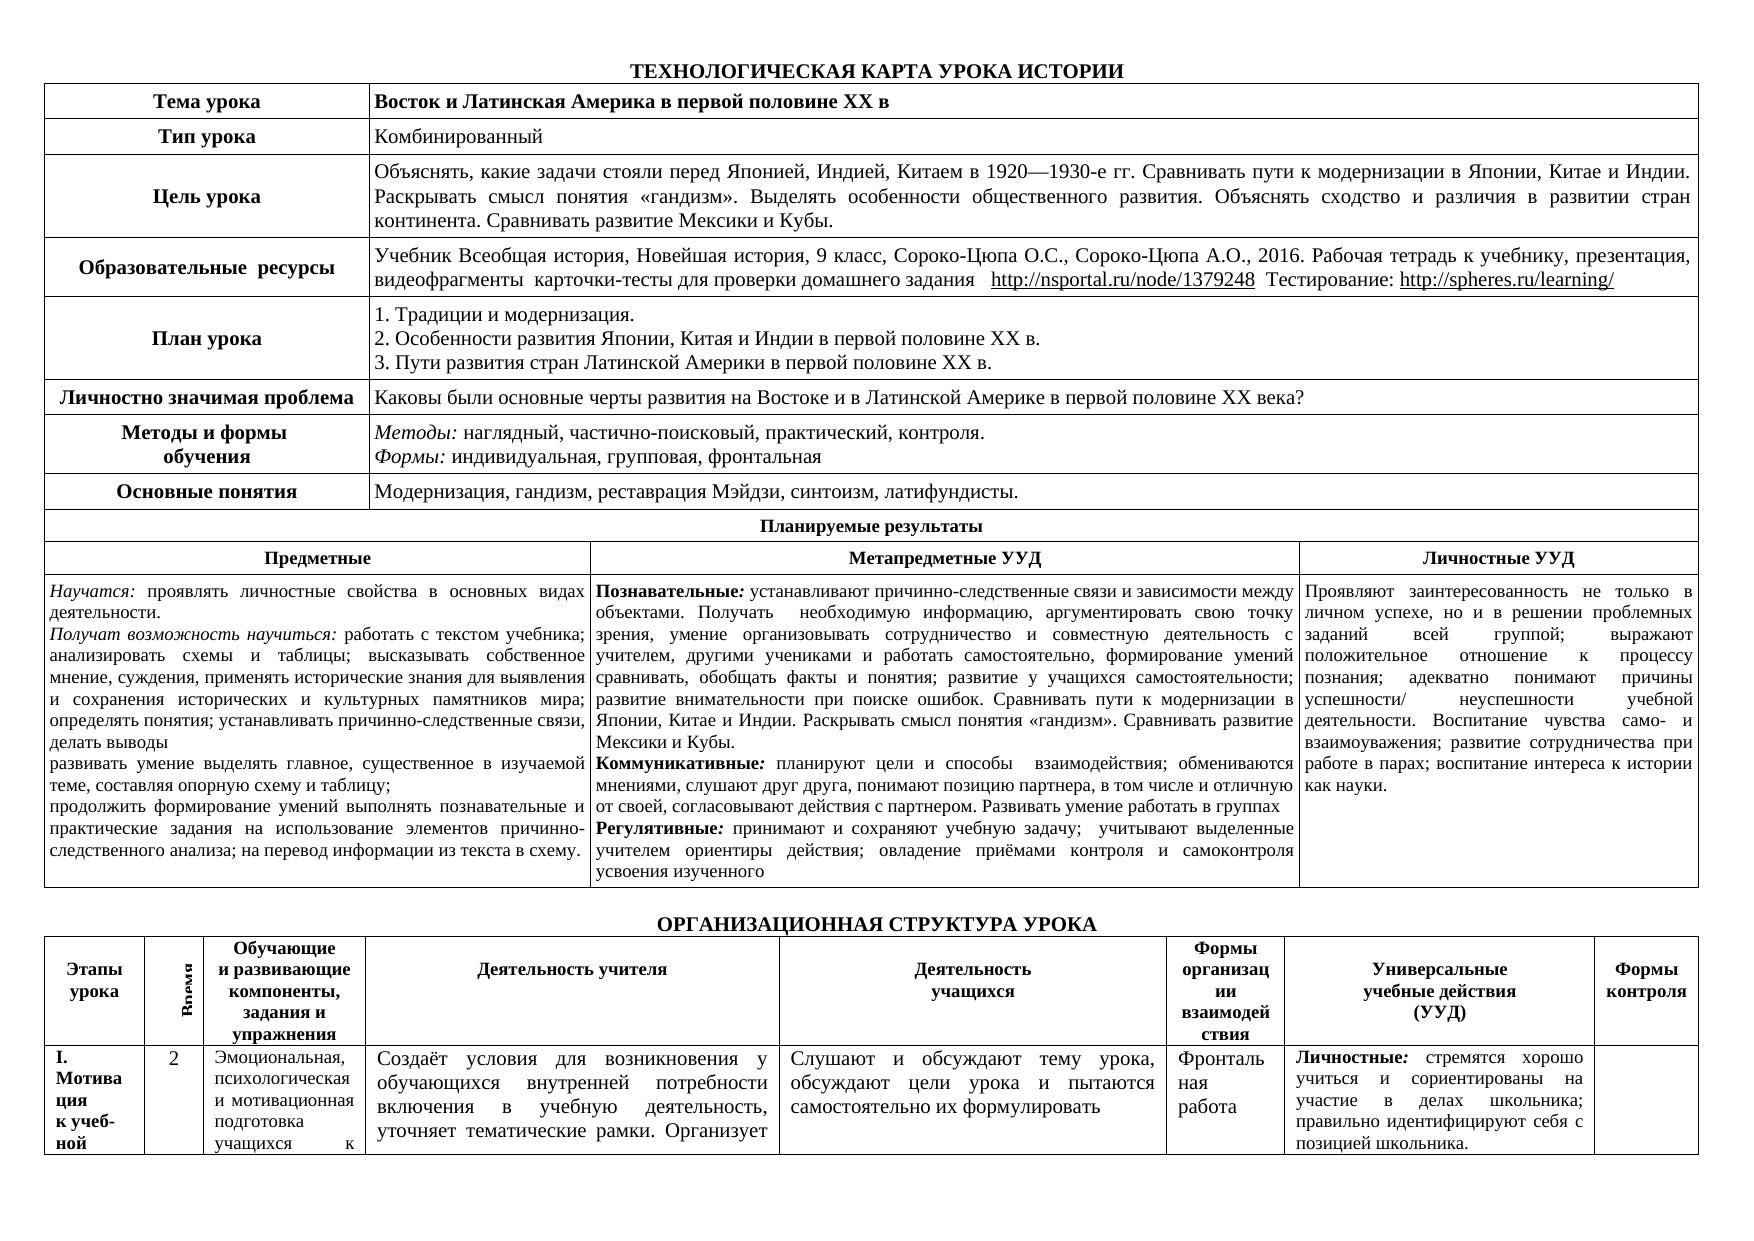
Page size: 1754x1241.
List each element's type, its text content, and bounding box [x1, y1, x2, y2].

table_cell [1595, 1046, 1698, 1153]
table_cell Личностные УУД [1300, 542, 1698, 574]
table_cell Образовательные ресурсы [45, 238, 369, 296]
table_cell Каковы были основные черты развития на Востоке и в Латинской Америке в первой половине ХХ века? [370, 380, 1698, 414]
table_cell Планируемые результаты [45, 510, 1698, 541]
table_cell Предметные [45, 542, 590, 574]
table_header Этапы урока [45, 937, 144, 1044]
table_cell 1. Традиции и модернизация. 2. Особенности развития Японии, Китая и Индии в первой половине ХХ в. 3. Пути развития стран Латинской Америки в первой половине ХХ в. [370, 297, 1698, 379]
table_header Деятельность учащихся [780, 937, 1166, 1044]
table_cell Научатся: проявлять личностные свойства в основных видах деятельности. Получат возможность научиться: работать с текстом учебника; анализировать схемы и таблицы; высказывать собственное мнение, суждения, применять исторические знания для выявления и сохранения исторических и культурных памятников мира; определять понятия; устанавливать причинно-следственные связи, делать выводы развивать умение выделять главное, существенное в изучаемой теме, составляя опорную схему и таблицу; продолжить формирование умений выполнять познавательные и практические задания на использование элементов причинно-следственного анализа; на перевод информации из текста в схему. [45, 575, 590, 887]
table_header Деятельность учителя [366, 937, 779, 1044]
table_header Универсальные учебные действия (УУД) [1285, 937, 1594, 1044]
table_header Тема урока [45, 84, 369, 118]
text ТЕХНОЛОГИЧЕСКАЯ КАРТА УРОКА ИСТОРИИ [118, 59, 1636, 83]
table_cell Тип урока [45, 119, 369, 153]
table_cell Познавательные: устанавливают причинно-следственные связи и зависимости между объектами. Получать необходимую информацию, аргументировать свою точку зрения, умение организовывать сотрудничество и совместную деятельность с учителем, другими учениками и работать самостоятельно, формирование умений сравнивать, обобщать факты и понятия; развитие у учащихся самостоятельности; развитие внимательности при поиске ошибок. Сравнивать пути к модернизации в Японии, Китае и Индии. Раскрывать смысл понятия «гандизм». Сравнивать развитие Мексики и Кубы. Коммуникативные: планируют цели и способы взаимодействия; обмениваются мнениями, слушают друг друга, понимают позицию партнера, в том числе и отличную от своей, согласовывают действия с партнером. Развивать умение работать в группах Регулятивные: принимают и сохраняют учебную задачу; учитывают выделенные учителем ориентиры действия; овладение приёмами контроля и самоконтроля усвоения изученного [591, 575, 1299, 887]
table_cell Проявляют заинтересованность не только в личном успехе, но и в решении проблемных заданий всей группой; выражают положительное отношение к процессу познания; адекватно понимают причины успешности/ неуспешности учебной деятельности. Воспитание чувства само- и взаимоуважения; развитие сотрудничества при работе в парах; воспитание интереса к истории как науки. [1300, 575, 1698, 887]
table_header Обучающие и развивающие компоненты, задания и упражнения [204, 937, 365, 1044]
table_cell 2 [145, 1046, 203, 1153]
table_cell Объяснять, какие задачи стояли перед Японией, Индией, Китаем в 1920—1930-е гг. Сравнивать пути к модернизации в Японии, Китае и Индии. Раскрывать смысл понятия «гандизм». Выделять особенности общественного развития. Объяснять сходство и различия в развитии стран континента. Сравнивать развитие Мексики и Кубы. [370, 155, 1698, 237]
table_cell Фронтальная работа [1167, 1046, 1284, 1153]
table_cell Эмоциональная, психологическая и мотивационная подготовка учащихся к усвоению изучаемого материала [204, 1046, 365, 1153]
table_header Время [145, 937, 203, 1044]
table_cell Слушают и обсуждают тему урока, обсуждают цели урока и пытаются самостоятельно их формулировать [780, 1046, 1166, 1153]
table_cell I. Мотивация к учеб- ной деятельности [45, 1046, 144, 1153]
table_cell Комбинированный [370, 119, 1698, 153]
text ОРГАНИЗАЦИОННАЯ СТРУКТУРА УРОКА [118, 912, 1636, 936]
table_header Формы контроля [1595, 937, 1698, 1044]
table_cell Методы: наглядный, частично-поисковый, практический, контроля. Формы: индивидуальная, групповая, фронтальная [370, 415, 1698, 473]
table_cell Цель урока [45, 155, 369, 237]
table_header Формы организации взаимодействия [1167, 937, 1284, 1044]
table_cell Личностно значимая проблема [45, 380, 369, 414]
table_cell План урока [45, 297, 369, 379]
table_cell Модернизация, гандизм, реставрация Мэйдзи, синтоизм, латифундисты. [370, 474, 1698, 508]
table_cell Основные понятия [45, 474, 369, 508]
table_header Восток и Латинская Америка в первой половине ХХ в [370, 84, 1698, 118]
table_cell Учебник Всеобщая история, Новейшая история, 9 класс, Сороко-Цюпа О.С., Сороко-Цюпа А.О., 2016. Рабочая тетрадь к учебнику, презентация, видеофрагменты карточки-тесты для проверки домашнего задания http://nsportal.ru/node/1379248 Тестирование: http://spheres.ru/learning/ [370, 238, 1698, 296]
table_cell Метапредметные УУД [591, 542, 1299, 574]
table_cell методы и формы обучения [45, 415, 369, 473]
